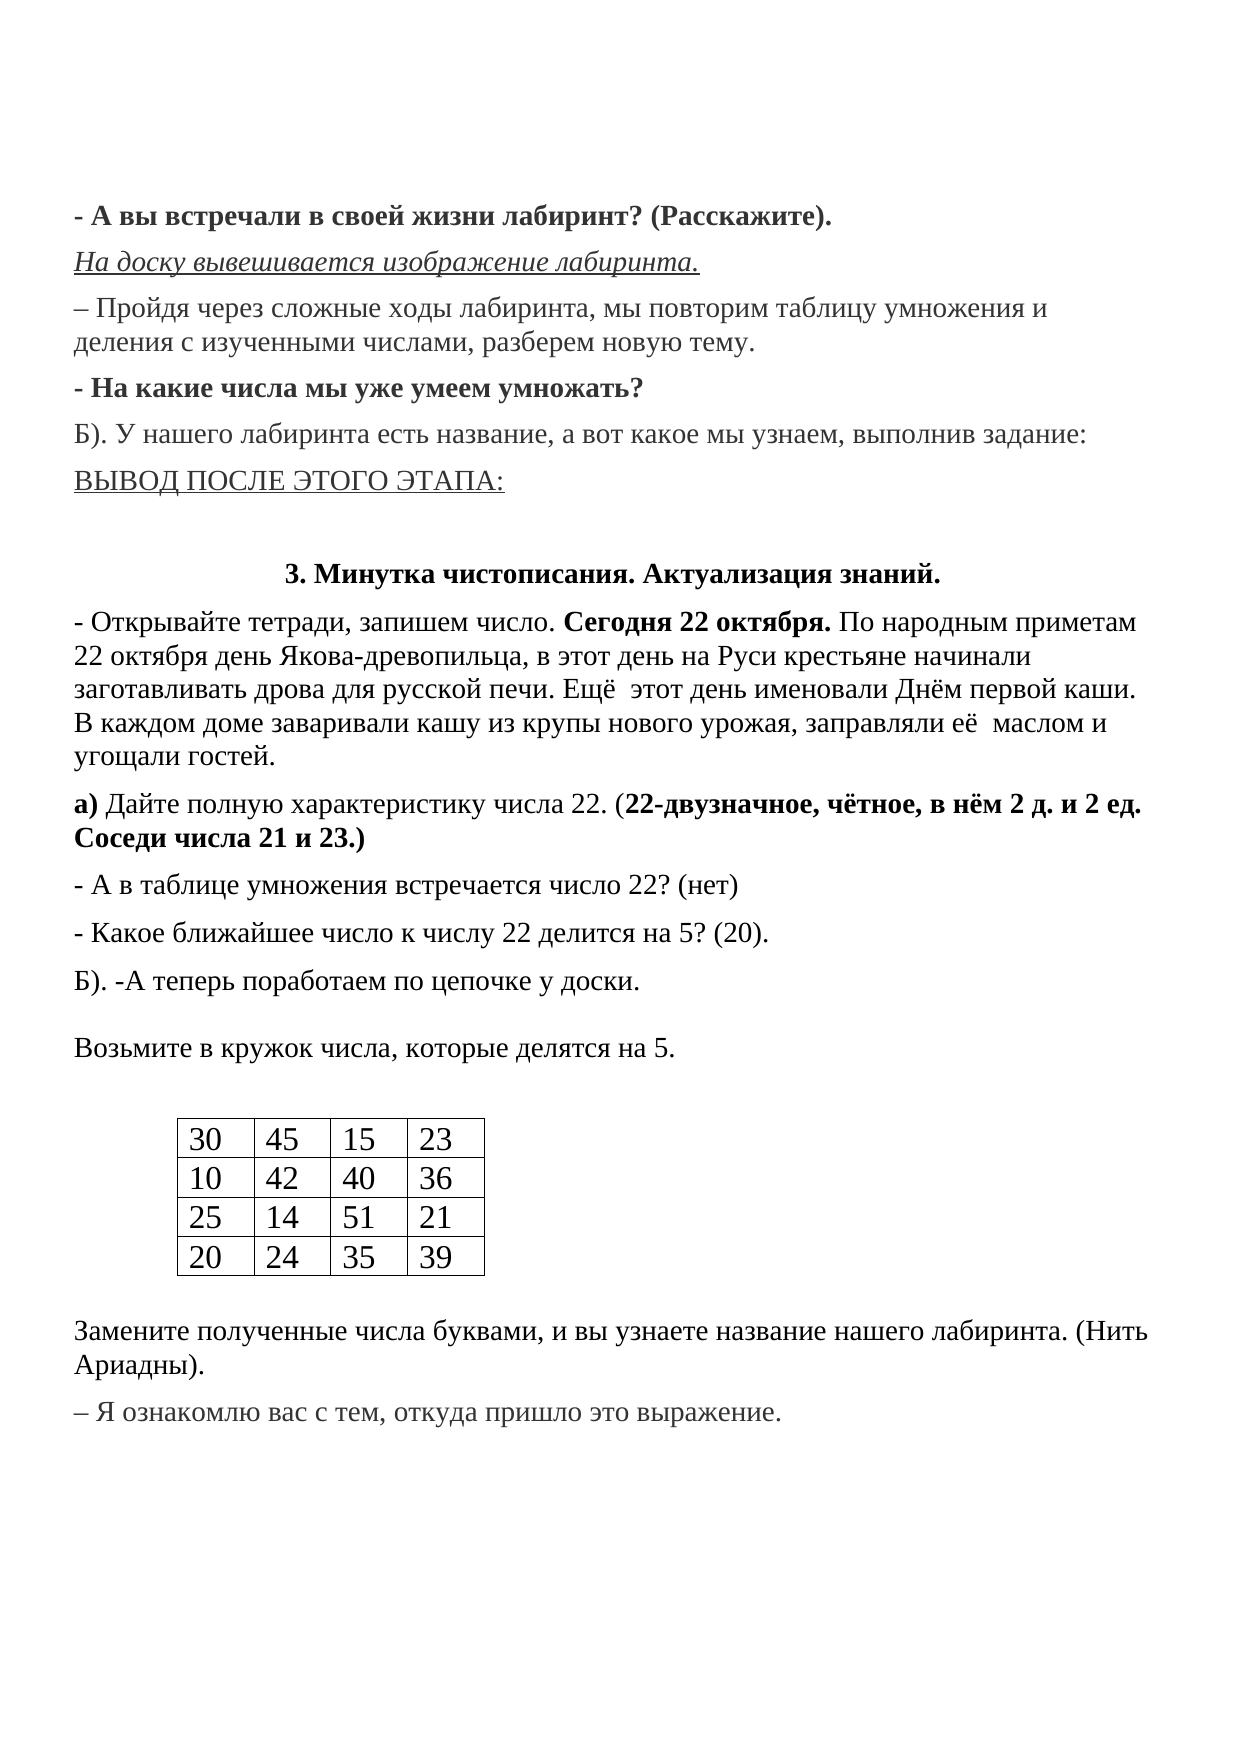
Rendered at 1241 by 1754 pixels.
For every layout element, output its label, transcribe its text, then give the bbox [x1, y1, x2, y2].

text - Какое ближайшее число к числу 22 делится на 5? (20). [74, 915, 1152, 949]
text Замените полученные числа буквами, и вы узнаете название нашего лабиринта. (Нить Ариадны). [74, 1313, 1152, 1380]
text Б). -А теперь поработаем по цепочке у доски. [74, 963, 1152, 996]
text - А вы встречали в своей жизни лабиринт? (Расскажите). [74, 198, 1152, 231]
text а) Дайте полную характеристику числа 22. (22-двузначное, чётное, в нём 2 д. и 2 ед. Соседи числа 21 и 23.) [74, 786, 1152, 853]
table_cell 39 [408, 1237, 484, 1275]
text – Пройдя через сложные ходы лабиринта, мы повторим таблицу умножения и деления с изученными числами, разберем новую тему. [74, 290, 1152, 357]
table_cell 20 [178, 1237, 254, 1275]
table_header 15 [331, 1119, 407, 1157]
table_cell 10 [178, 1158, 254, 1197]
table_cell 14 [255, 1198, 330, 1236]
text Б). У нашего лабиринта есть название, а вот какое мы узнаем, выполнив задание: [74, 416, 1152, 450]
text - Открывайте тетради, запишем число. Сегодня 22 октября. По народным приметам 22 октября день Якова-древопильца, в этот день на Руси крестьяне начинали заготавливать дрова для русской печи. Ещё этот день именовали Днём первой каши. В каждом доме заваривали кашу из крупы нового урожая, заправляли её маслом и угощали гостей. [74, 604, 1152, 772]
table_header 30 [178, 1119, 254, 1157]
table_cell 51 [331, 1198, 407, 1236]
text На доску вывешивается изображение лабиринта. [74, 244, 1152, 278]
text – Я ознакомлю вас с тем, откуда пришло это выражение. [74, 1394, 1152, 1428]
text - А в таблице умножения встречается число 22? (нет) [74, 867, 1152, 901]
text - На какие числа мы уже умеем умножать? [74, 370, 1152, 404]
text ВЫВОД ПОСЛЕ ЭТОГО ЭТАПА: [74, 463, 1152, 496]
table_header 23 [408, 1119, 484, 1157]
table_cell 35 [331, 1237, 407, 1275]
table_cell 42 [255, 1158, 330, 1197]
table_cell 36 [408, 1158, 484, 1197]
list Возьмите в кружок числа, которые делятся на 5. [74, 1030, 1152, 1063]
text 3. Минутка чистописания. Актуализация знаний. [74, 557, 1152, 590]
table_cell 40 [331, 1158, 407, 1197]
table_cell 21 [408, 1198, 484, 1236]
table_cell 25 [178, 1198, 254, 1236]
table_header 45 [255, 1119, 330, 1157]
table_cell 24 [255, 1237, 330, 1275]
